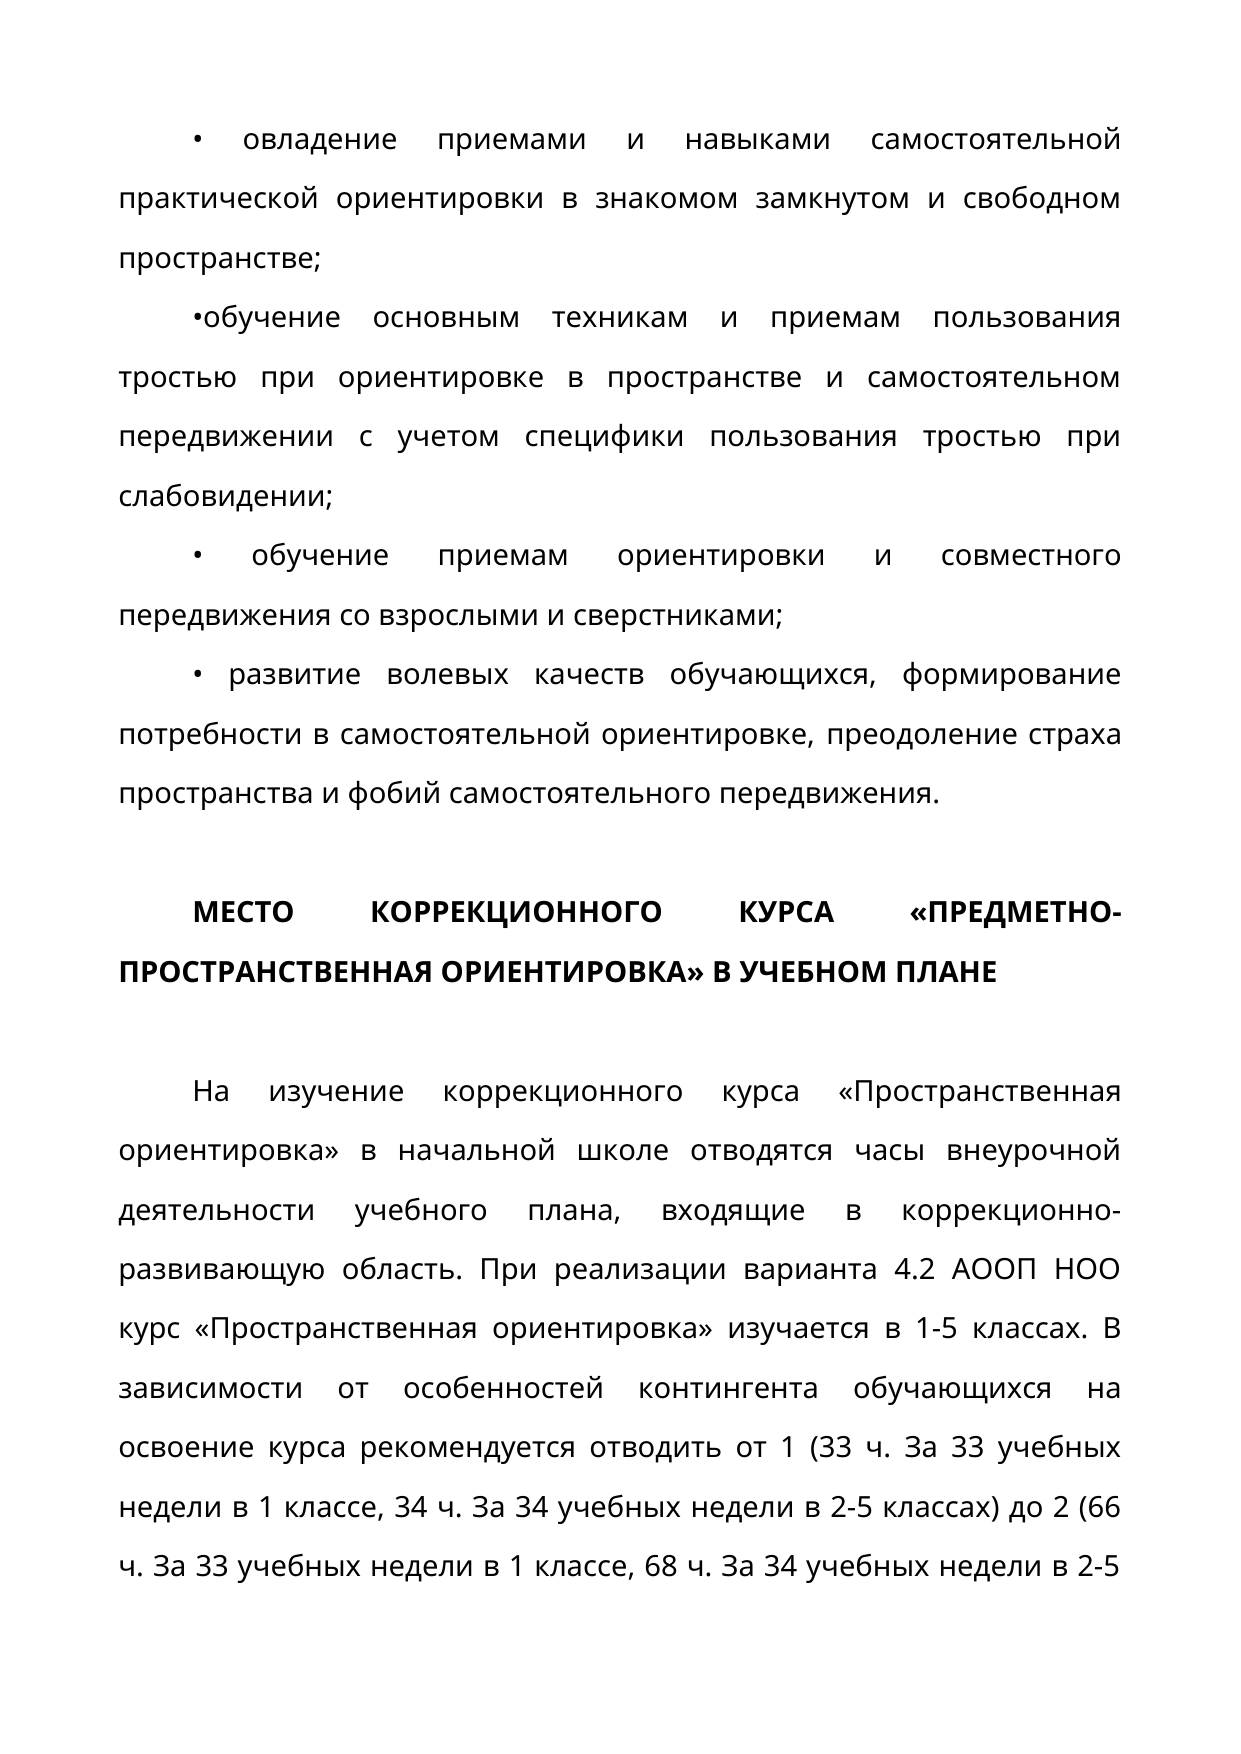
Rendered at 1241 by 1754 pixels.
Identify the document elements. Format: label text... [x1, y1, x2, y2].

text • обучение приемам ориентировки и совместного передвижения со взрослыми и сверстниками; [118, 534, 1122, 634]
text •обучение основным техникам и приемам пользования тростью при ориентировке в пространстве и самостоятельном передвижении с учетом специфики пользования тростью при слабовидении; [118, 297, 1122, 515]
text • развитие волевых качеств обучающихся, формирование потребности в самостоятельной ориентировке, преодоление страха пространства и фобий самостоятельного передвижения. [118, 653, 1122, 812]
subtitle МЕСТО КОРРЕКЦИОННОГО КУРСА «ПРЕДМЕТНО-ПРОСТРАНСТВЕННАЯ ОРИЕНТИРОВКА» В УЧЕБНОМ ПЛАНЕ [118, 891, 1122, 991]
text • овладение приемами и навыками самостоятельной практической ориентировки в знакомом замкнутом и свободном пространстве; [118, 118, 1122, 277]
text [118, 1070, 1122, 1585]
